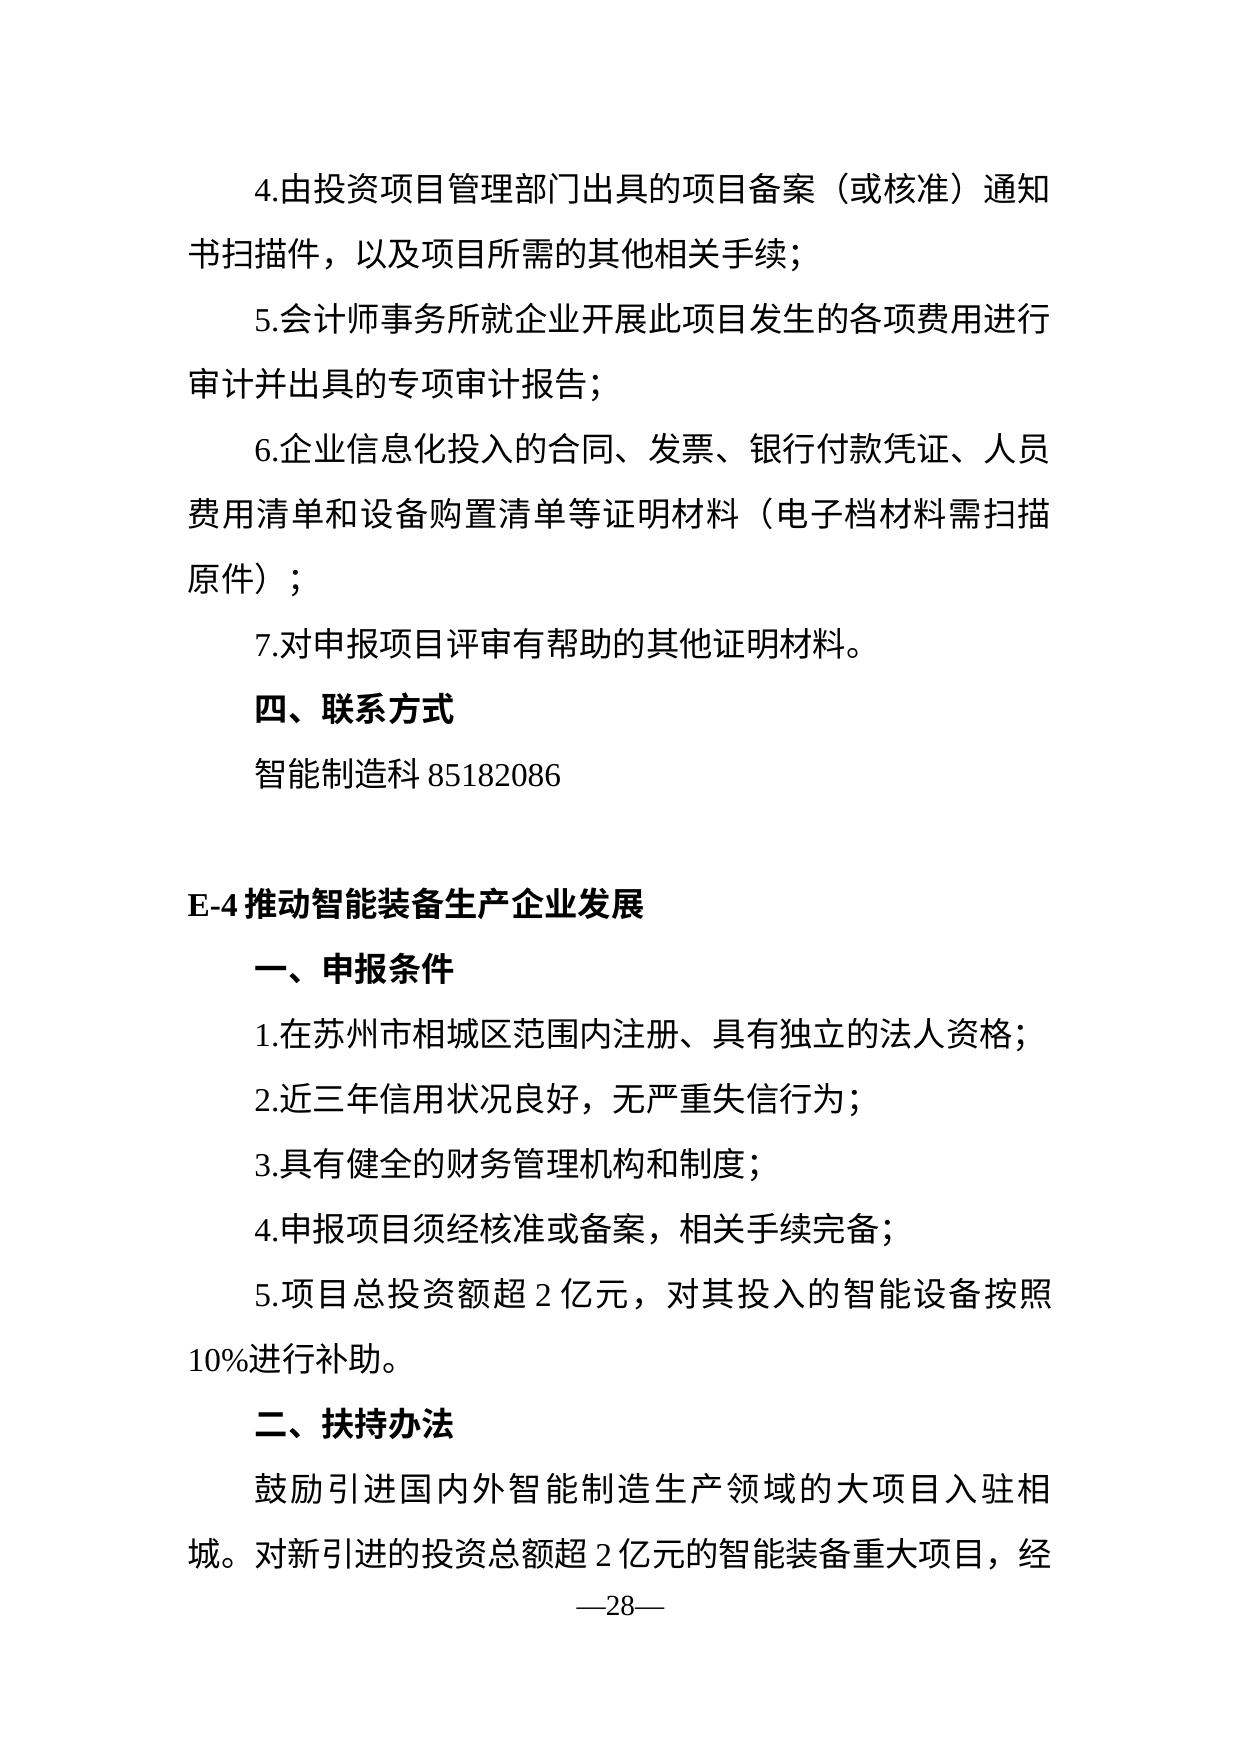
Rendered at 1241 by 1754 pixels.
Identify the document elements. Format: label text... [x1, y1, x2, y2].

text 5.会计师事务所就企业开展此项目发生的各项费用进行审计并出具的专项审计报告； [187, 284, 1053, 414]
text 6.企业信息化投入的合同、发票、银行付款凭证、人员费用清单和设备购置清单等证明材料（电子档材料需扫描原件）； [187, 414, 1053, 609]
text 智能制造科85182086 [187, 739, 1053, 804]
text 3.具有健全的财务管理机构和制度； [187, 1129, 1053, 1194]
text 4.由投资项目管理部门出具的项目备案（或核准）通知书扫描件，以及项目所需的其他相关手续； [187, 154, 1053, 284]
text 4.申报项目须经核准或备案，相关手续完备； [187, 1194, 1053, 1259]
subtitle E-4推动智能装备生产企业发展 [187, 869, 1053, 934]
text 5.项目总投资额超2亿元，对其投入的智能设备按照10%进行补助。 [187, 1259, 1053, 1389]
list 2.近三年信用状况良好，无严重失信行为； [187, 1064, 1053, 1129]
text 一、申报条件 [187, 934, 1053, 999]
text 二、扶持办法 [187, 1389, 1053, 1454]
list 1.在苏州市相城区范围内注册、具有独立的法人资格； [187, 999, 1053, 1064]
text 7.对申报项目评审有帮助的其他证明材料。 [187, 609, 1053, 674]
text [187, 1454, 1053, 1584]
text 四、联系方式 [187, 674, 1053, 739]
